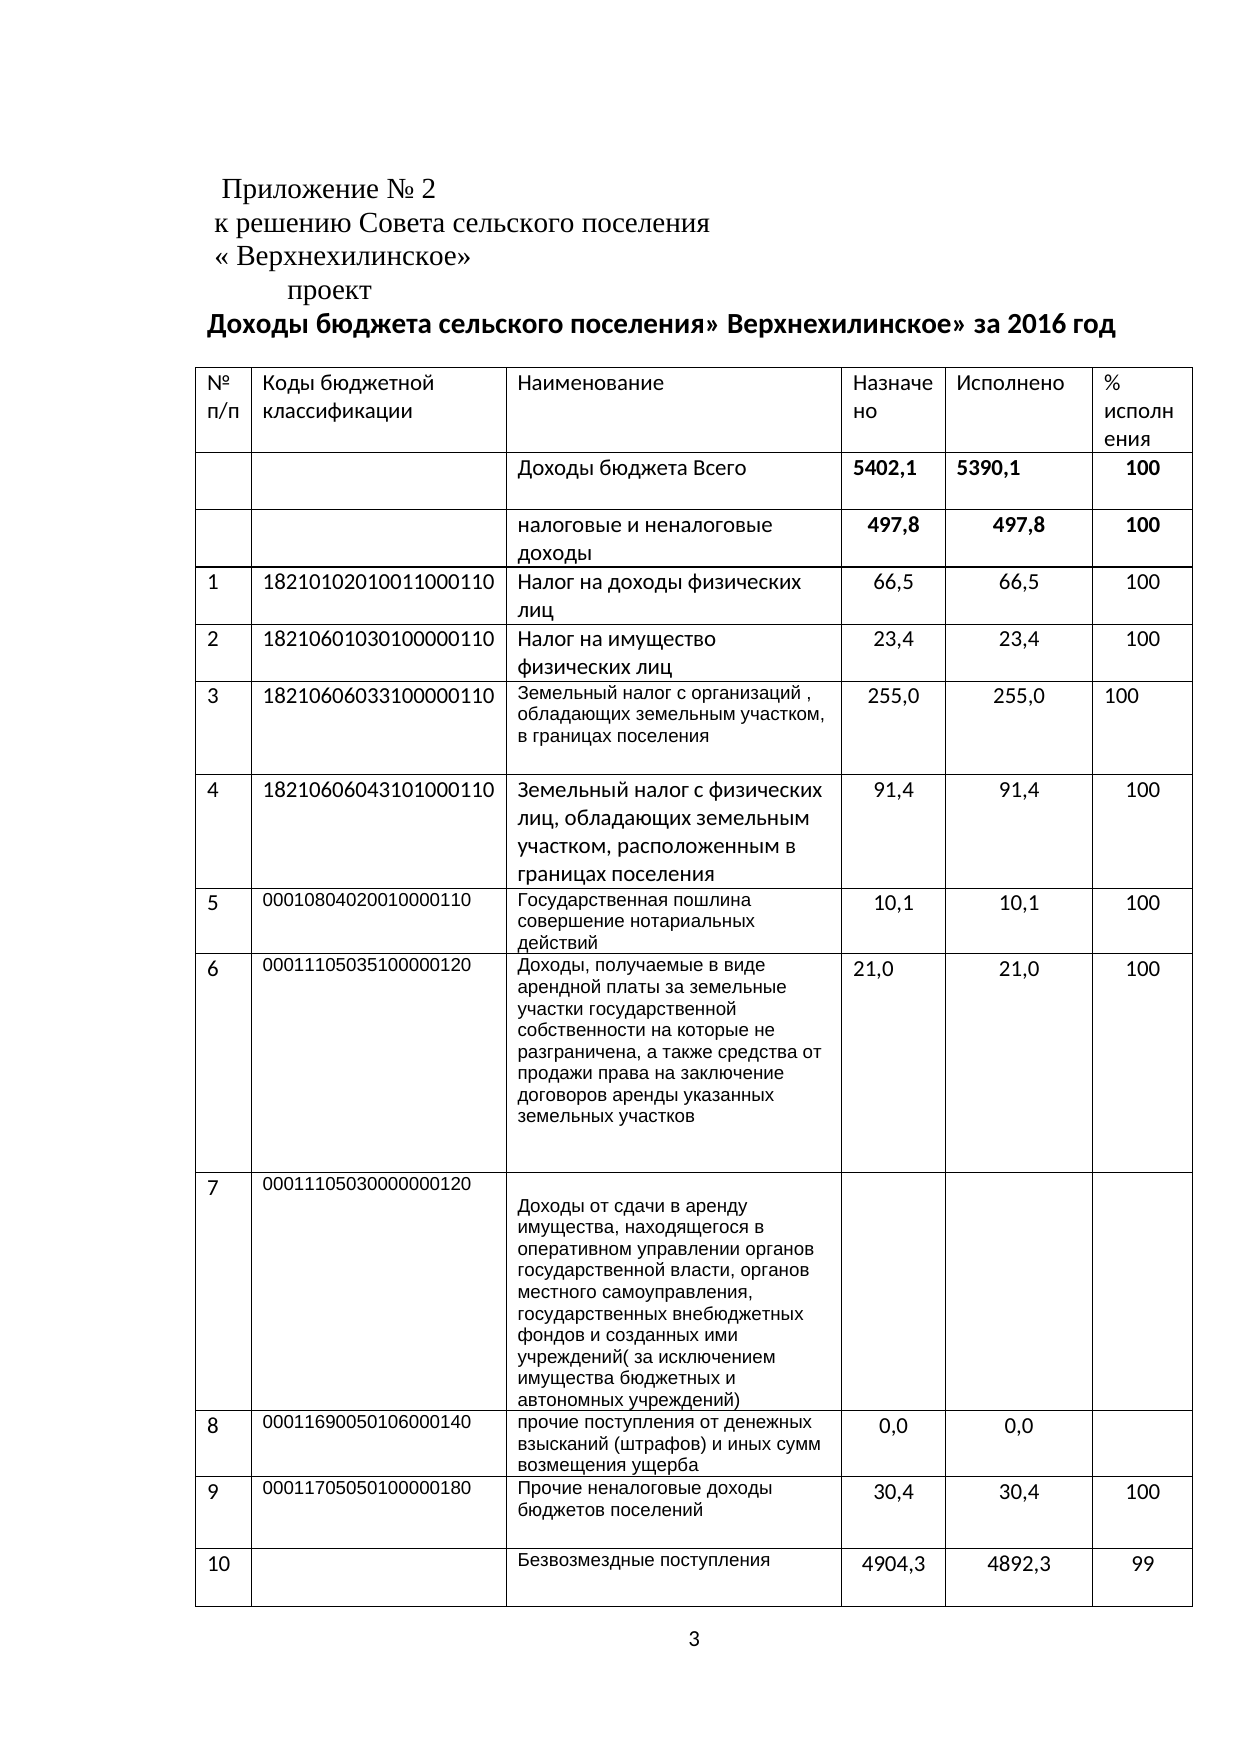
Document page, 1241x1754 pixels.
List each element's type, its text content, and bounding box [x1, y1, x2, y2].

table_cell 10,1 [842, 889, 945, 953]
table_cell 2 [196, 625, 251, 681]
table_cell 255,0 [842, 682, 945, 774]
table_cell Доходы, получаемые в виде арендной платы за земельные участки государственной собственности на которые не разграничена, а также средства от продажи права на заключение договоров аренды указанных земельных участков [507, 954, 841, 1172]
table_cell 4892,3 [946, 1549, 1092, 1606]
table_cell 8 [196, 1411, 251, 1476]
table_cell 23,4 [842, 625, 945, 681]
table_cell 5402,1 [842, 453, 945, 509]
table_header Исполнено [946, 368, 1092, 452]
table_cell 497,8 [946, 510, 1092, 566]
table_header Назначено [842, 368, 945, 452]
table_cell 10 [196, 1549, 251, 1606]
table_cell [252, 453, 506, 509]
text « Верхнехилинское» [207, 238, 1181, 272]
table_cell 00011705050100000180 [252, 1477, 506, 1548]
table_cell Доходы бюджета Всего [507, 453, 841, 509]
table_cell [1093, 1411, 1192, 1476]
table_cell 00011690050106000140 [252, 1411, 506, 1476]
table_cell 100 [1093, 1477, 1192, 1548]
table_cell 18210606043101000110 [252, 775, 506, 887]
table_cell Налог на доходы физических лиц [507, 568, 841, 623]
table_cell 4904,3 [842, 1549, 945, 1606]
table_cell 18210601030100000110 [252, 625, 506, 681]
table_cell 91,4 [946, 775, 1092, 887]
table_cell 4 [196, 775, 251, 887]
table_cell 100 [1093, 625, 1192, 681]
table_cell 23,4 [946, 625, 1092, 681]
table_header Коды бюджетной классификации [252, 368, 506, 452]
text проект [207, 272, 1181, 305]
text Доходы бюджета сельского поселения» Верхнехилинское» за 2016 год [207, 305, 1181, 341]
table_cell прочие поступления от денежных взысканий (штрафов) и иных сумм возмещения ущерба [507, 1411, 841, 1476]
table_cell 9 [196, 1477, 251, 1548]
table_cell 6 [196, 954, 251, 1172]
table_cell 30,4 [842, 1477, 945, 1548]
table_cell 3 [196, 682, 251, 774]
table_cell [946, 1173, 1092, 1410]
table_header № п/п [196, 368, 251, 452]
table_cell 00011105030000000120 [252, 1173, 506, 1410]
table_cell Государственная пошлина совершение нотариальных действий [507, 889, 841, 953]
table_cell 5 [196, 889, 251, 953]
table_cell 66,5 [946, 568, 1092, 623]
table_cell Земельный налог с физических лиц, обладающих земельным участком, расположенным в границах поселения [507, 775, 841, 887]
table_cell 5390,1 [946, 453, 1092, 509]
table_cell 1 [196, 568, 251, 623]
text к решению Совета сельского поселения [207, 205, 1181, 238]
table_cell Прочие неналоговые доходы бюджетов поселений [507, 1477, 841, 1548]
table_cell налоговые и неналоговые доходы [507, 510, 841, 566]
table_cell 99 [1093, 1549, 1192, 1606]
table_cell 100 [1093, 510, 1192, 566]
table_cell 91,4 [842, 775, 945, 887]
text Приложение № 2 [207, 171, 1181, 205]
table_cell 21,0 [946, 954, 1092, 1172]
table_cell 497,8 [842, 510, 945, 566]
table_header Наименование [507, 368, 841, 452]
table_cell 10,1 [946, 889, 1092, 953]
table_cell 255,0 [946, 682, 1092, 774]
table_cell 100 [1093, 775, 1192, 887]
table_cell 30,4 [946, 1477, 1092, 1548]
table_cell Налог на имущество физических лиц [507, 625, 841, 681]
table_cell 0,0 [946, 1411, 1092, 1476]
table_cell Доходы от сдачи в аренду имущества, находящегося в оперативном управлении органов государственной власти, органов местного самоуправления, государственных внебюджетных фондов и созданных ими учреждений( за исключением имущества бюджетных и автономных учреждений) [507, 1173, 841, 1410]
table_cell 100 [1093, 568, 1192, 623]
table_cell Безвозмездные поступления [507, 1549, 841, 1606]
table_cell 18210102010011000110 [252, 568, 506, 623]
table_cell [1093, 1173, 1192, 1410]
table_cell 0,0 [842, 1411, 945, 1476]
table_cell 100 [1093, 954, 1192, 1172]
table_cell 100 [1093, 889, 1192, 953]
table_cell [842, 1173, 945, 1410]
table_cell [252, 510, 506, 566]
table_cell 18210606033100000110 [252, 682, 506, 774]
table_cell 100 [1093, 453, 1192, 509]
table_header % исполнения [1093, 368, 1192, 452]
table_cell 7 [196, 1173, 251, 1410]
table_cell 00010804020010000110 [252, 889, 506, 953]
table_cell [196, 453, 251, 509]
table_cell [252, 1549, 506, 1606]
table_cell [196, 510, 251, 566]
table_cell 00011105035100000120 [252, 954, 506, 1172]
table_cell Земельный налог с организаций , обладающих земельным участком, в границах поселения [507, 682, 841, 774]
table_cell 21,0 [842, 954, 945, 1172]
table_cell 100 [1093, 682, 1192, 774]
table_cell 66,5 [842, 568, 945, 623]
